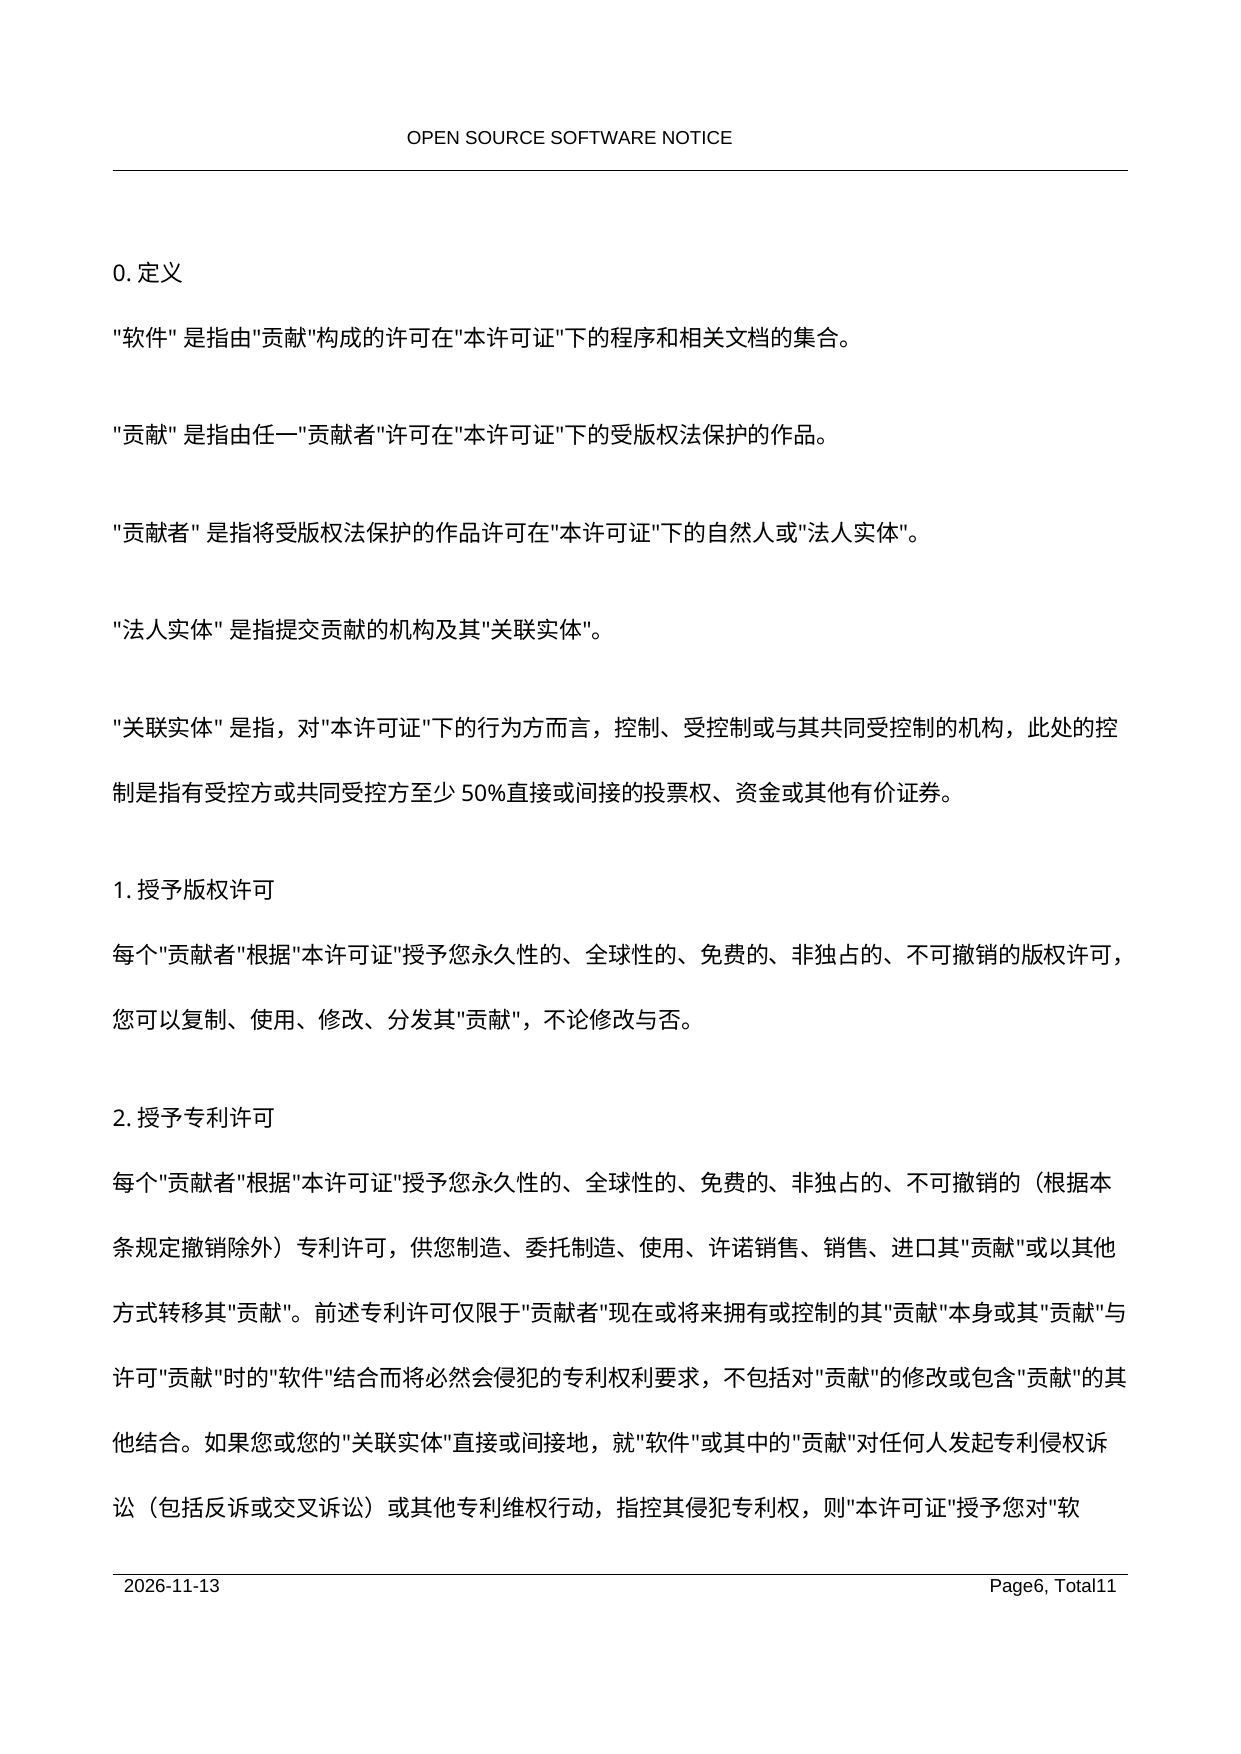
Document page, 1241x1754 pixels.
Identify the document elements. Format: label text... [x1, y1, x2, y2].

text 1. 授予版权许可 [112, 856, 1128, 921]
text 2. 授予专利许可 [112, 1084, 1128, 1149]
text "法人实体" 是指提交贡献的机构及其"关联实体"。 [112, 596, 1128, 661]
text "贡献" 是指由任一"贡献者"许可在"本许可证"下的受版权法保护的作品。 [112, 401, 1128, 466]
text "软件" 是指由"贡献"构成的许可在"本许可证"下的程序和相关文档的集合。 [112, 304, 1128, 369]
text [112, 1149, 1128, 1539]
text 每个"贡献者"根据"本许可证"授予您永久性的、全球性的、免费的、非独占的、不可撤销的版权许可，您可以复制、使用、修改、分发其"贡献"，不论修改与否。 [112, 921, 1128, 1051]
text "贡献者" 是指将受版权法保护的作品许可在"本许可证"下的自然人或"法人实体"。 [112, 499, 1128, 564]
text "关联实体" 是指，对"本许可证"下的行为方而言，控制、受控制或与其共同受控制的机构，此处的控制是指有受控方或共同受控方至少50%直接或间接的投票权、资金或其他有价证券。 [112, 694, 1128, 824]
text 0. 定义 [112, 239, 1128, 304]
